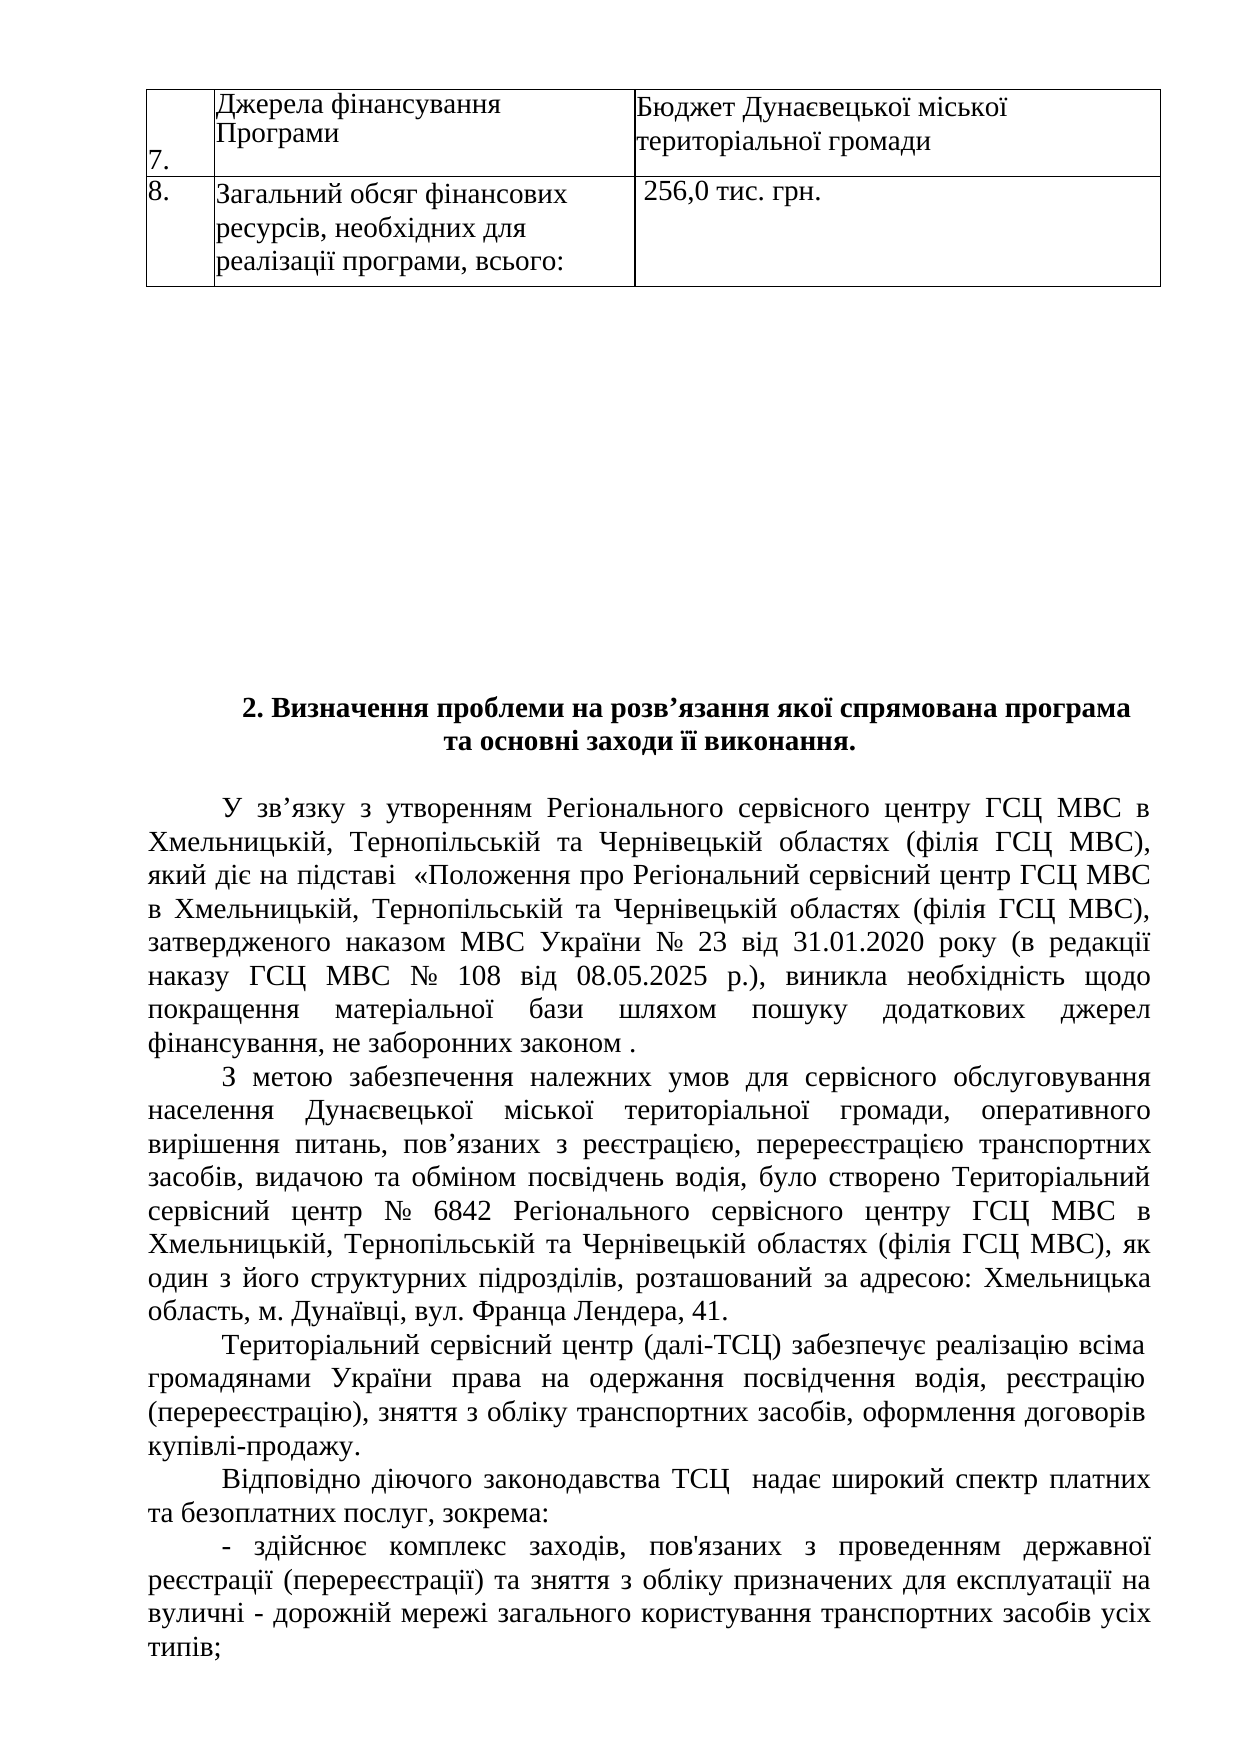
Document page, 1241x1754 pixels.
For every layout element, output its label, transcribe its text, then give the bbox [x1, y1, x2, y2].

table_cell Загальний обсяг фінансових ресурсів, необхідних для реалізації програми, всього: [215, 177, 634, 286]
text З метою забезпечення належних умов для сервісного обслуговування населення Дунаєвецької міської територіальної громади, оперативного вирішення питань, пов’язаних з реєстрацією, перереєстрацією транспортних засобів, видачою та обміном посвідчень водія, було створено Територіальний сервісний центр № 6842 Регіонального сервісного центру ГСЦ МВС в Хмельницькій, Тернопільській та Чернівецькій областях (філія ГСЦ МВС), як один з його структурних підрозділів, розташований за адресою: Хмельницька область, м. Дунаївці, вул. Франца Лендера, 41. [148, 1059, 1152, 1327]
text У зв’язку з утворенням Регіонального сервісного центру ГСЦ МВС в Хмельницькій, Тернопільській та Чернівецькій областях (філія ГСЦ МВС), який діє на підставі «Положення про Регіональний сервісний центр ГСЦ МВС в Хмельницькій, Тернопільській та Чернівецькій областях (філія ГСЦ МВС), затвердженого наказом МВС України № 23 від 31.01.2020 року (в редакції наказу ГСЦ МВС № 108 від 08.05.2025 р.), виникла необхідність щодо покращення матеріальної бази шляхом пошуку додаткових джерел фінансування, не заборонних законом . [148, 790, 1152, 1059]
table_cell 8. [147, 177, 214, 286]
table_cell 256,0 тис. грн. [636, 177, 1160, 286]
table_cell 7. [147, 90, 214, 176]
text Територіальний сервісний центр (далі-ТСЦ) забезпечує реалізацію всіма громадянами України права на одержання посвідчення водія, реєстрацію (перереєстрацію), зняття з обліку транспортних засобів, оформлення договорів купівлі-продажу. [148, 1327, 1146, 1461]
table_cell Джерела фінансування Програми [215, 90, 634, 176]
table_cell Бюджет Дунаєвецької міської територіальної громади [636, 90, 1160, 176]
text Відповідно діючого законодавства ТСЦ надає широкий спектр платних та безоплатних послуг, зокрема: [148, 1461, 1152, 1528]
text 2. Визначення проблеми на розв’язання якої спрямована програма та основні заходи її виконання. [148, 690, 1152, 757]
text - здійснює комплекс заходів, пов'язаних з проведенням державної реєстрації (перереєстрації) та зняття з обліку призначених для експлуатації на вуличні - дорожній мережі загального користування транспортних засобів усіх типів; [148, 1528, 1152, 1662]
